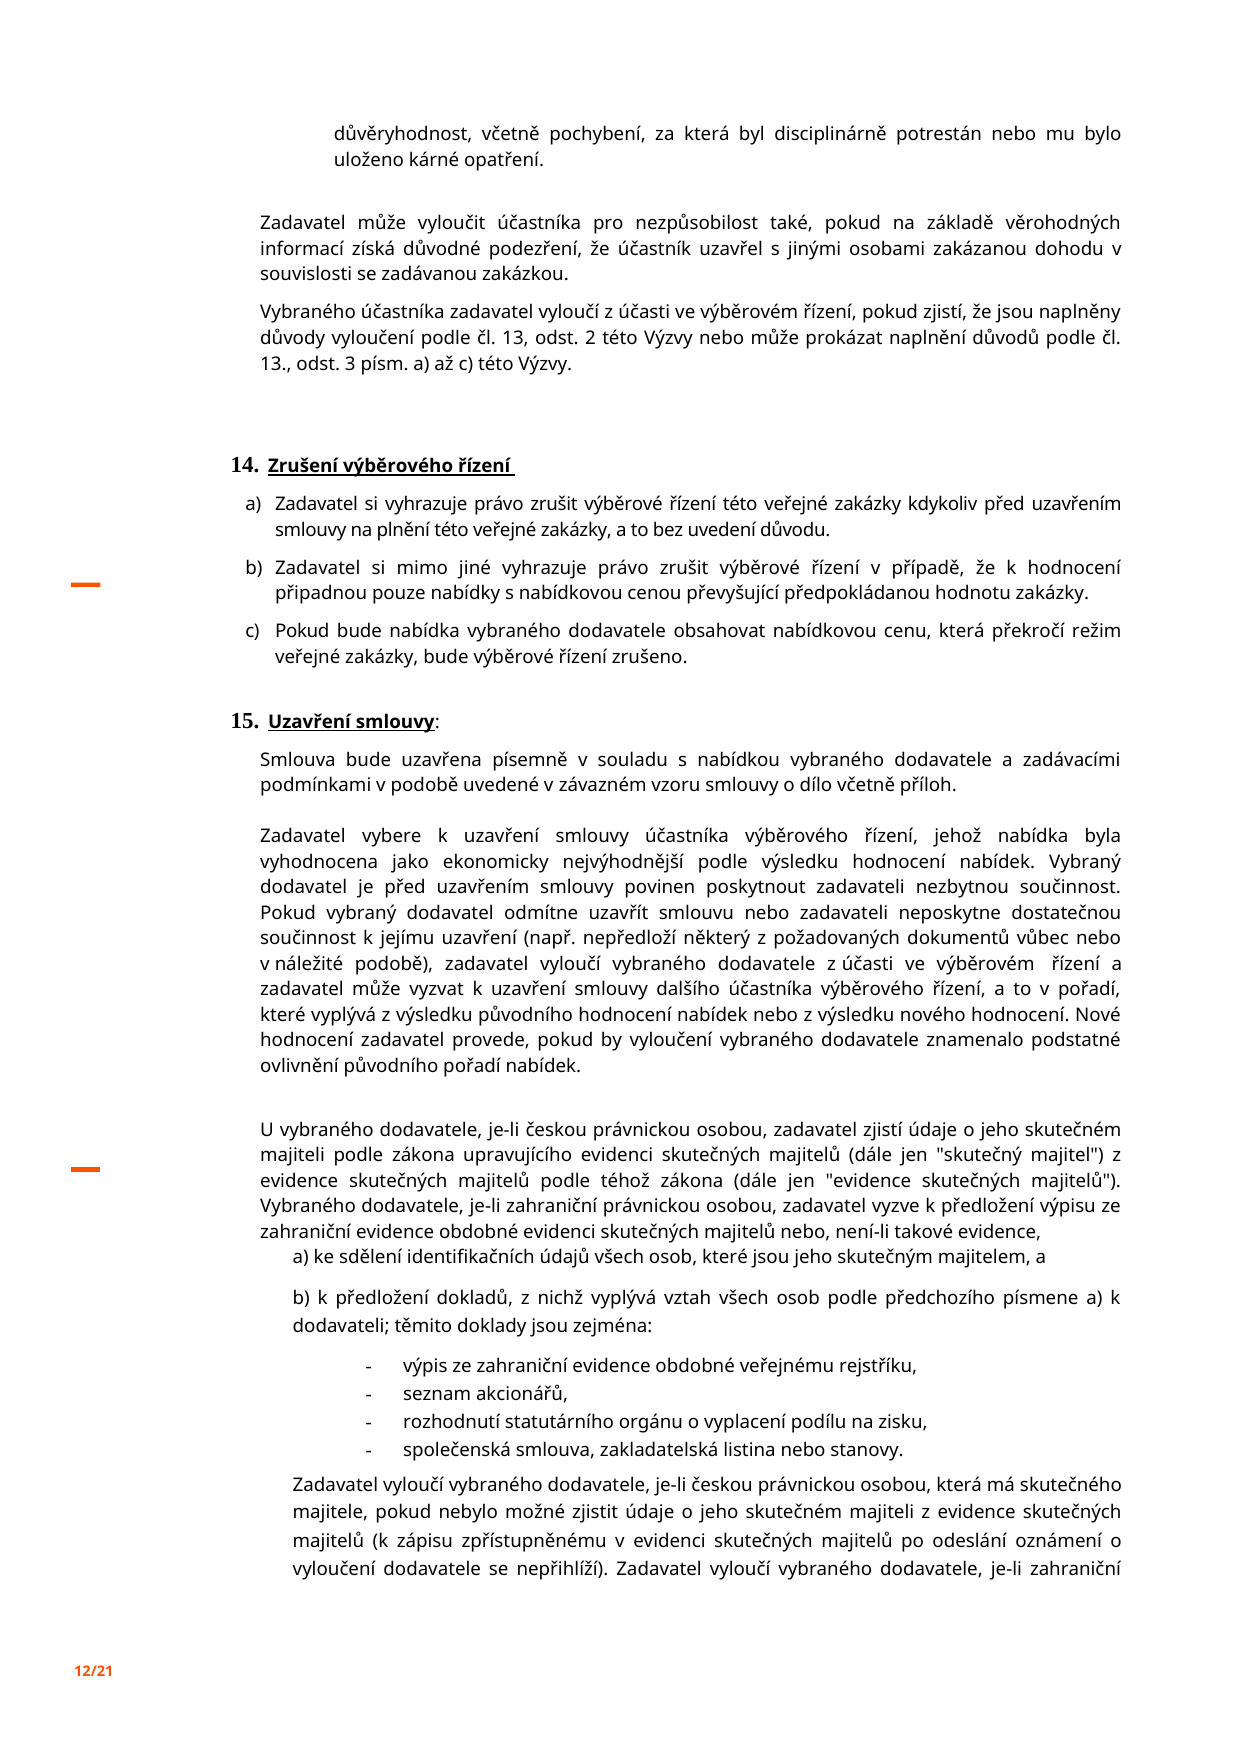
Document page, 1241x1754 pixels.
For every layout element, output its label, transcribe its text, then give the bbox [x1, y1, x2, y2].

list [296, 121, 1122, 172]
text Smlouva bude uzavřena písemně v souladu s nabídkou vybraného dodavatele a zadávacími podmínkami v podobě uvedené v závazném vzoru smlouvy o dílo včetně příloh. [260, 746, 1122, 797]
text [292, 1471, 1122, 1580]
text Vybraného účastníka zadavatel vyloučí z účasti ve výběrovém řízení, pokud zjistí, že jsou naplněny důvody vyloučení podle čl. 13, odst. 2 této Výzvy nebo může prokázat naplnění důvodů podle čl. 13., odst. 3 písm. a) až c) této Výzvy. [260, 299, 1122, 375]
list výpis ze zahraniční evidence obdobné veřejnému rejstříku, [365, 1352, 1122, 1378]
text Zadavatel vybere k uzavření smlouvy účastníka výběrového řízení, jehož nabídka byla vyhodnocena jako ekonomicky nejvýhodnější podle výsledku hodnocení nabídek. Vybraný dodavatel je před uzavřením smlouvy povinen poskytnout zadavateli nezbytnou součinnost. Pokud vybraný dodavatel odmítne uzavřít smlouvu nebo zadavateli neposkytne dostatečnou součinnost k jejímu uzavření (např. nepředloží některý z požadovaných dokumentů vůbec nebo v náležité podobě), zadavatel vyloučí vybraného dodavatele z účasti ve výběrovém řízení a zadavatel může vyzvat k uzavření smlouvy dalšího účastníka výběrového řízení, a to v pořadí, které vyplývá z výsledku původního hodnocení nabídek nebo z výsledku nového hodnocení. Nové hodnocení zadavatel provede, pokud by vyloučení vybraného dodavatele znamenalo podstatné ovlivnění původního pořadí nabídek. [260, 823, 1122, 1078]
text b) k předložení dokladů, z nichž vyplývá vztah všech osob podle předchozího písmene a) k dodavateli; těmito doklady jsou zejména: [292, 1284, 1122, 1337]
list rozhodnutí statutárního orgánu o vyplacení podílu na zisku, [365, 1408, 1122, 1434]
list společenská smlouva, zakladatelská listina nebo stanovy. [365, 1437, 1122, 1462]
list Zrušení výběrového řízení [230, 451, 1122, 478]
list Zadavatel si mimo jiné vyhrazuje právo zrušit výběrové řízení v případě, že k hodnocení připadnou pouze nabídky s nabídkovou cenou převyšující předpokládanou hodnotu zakázky. [245, 554, 1122, 605]
list Zadavatel si vyhrazuje právo zrušit výběrové řízení této veřejné zakázky kdykoliv před uzavřením smlouvy na plnění této veřejné zakázky, a to bez uvedení důvodu. [245, 491, 1122, 542]
text Zadavatel může vyloučit účastníka pro nezpůsobilost také, pokud na základě věrohodných informací získá důvodné podezření, že účastník uzavřel s jinými osobami zakázanou dohodu v souvislosti se zadávanou zakázkou. [260, 210, 1122, 286]
list Pokud bude nabídka vybraného dodavatele obsahovat nabídkovou cenu, která překročí režim veřejné zakázky, bude výběrové řízení zrušeno. [245, 618, 1122, 669]
text a) ke sdělení identifikačních údajů všech osob, které jsou jeho skutečným majitelem, a [292, 1243, 1122, 1269]
list seznam akcionářů, [365, 1381, 1122, 1406]
text U vybraného dodavatele, je-li českou právnickou osobou, zadavatel zjistí údaje o jeho skutečném majiteli podle zákona upravujícího evidenci skutečných majitelů (dále jen "skutečný majitel") z evidence skutečných majitelů podle téhož zákona (dále jen "evidence skutečných majitelů"). Vybraného dodavatele, je-li zahraniční právnickou osobou, zadavatel vyzve k předložení výpisu ze zahraniční evidence obdobné evidenci skutečných majitelů nebo, není-li takové evidence, [260, 1116, 1122, 1243]
list Uzavření smlouvy: [230, 707, 1122, 733]
